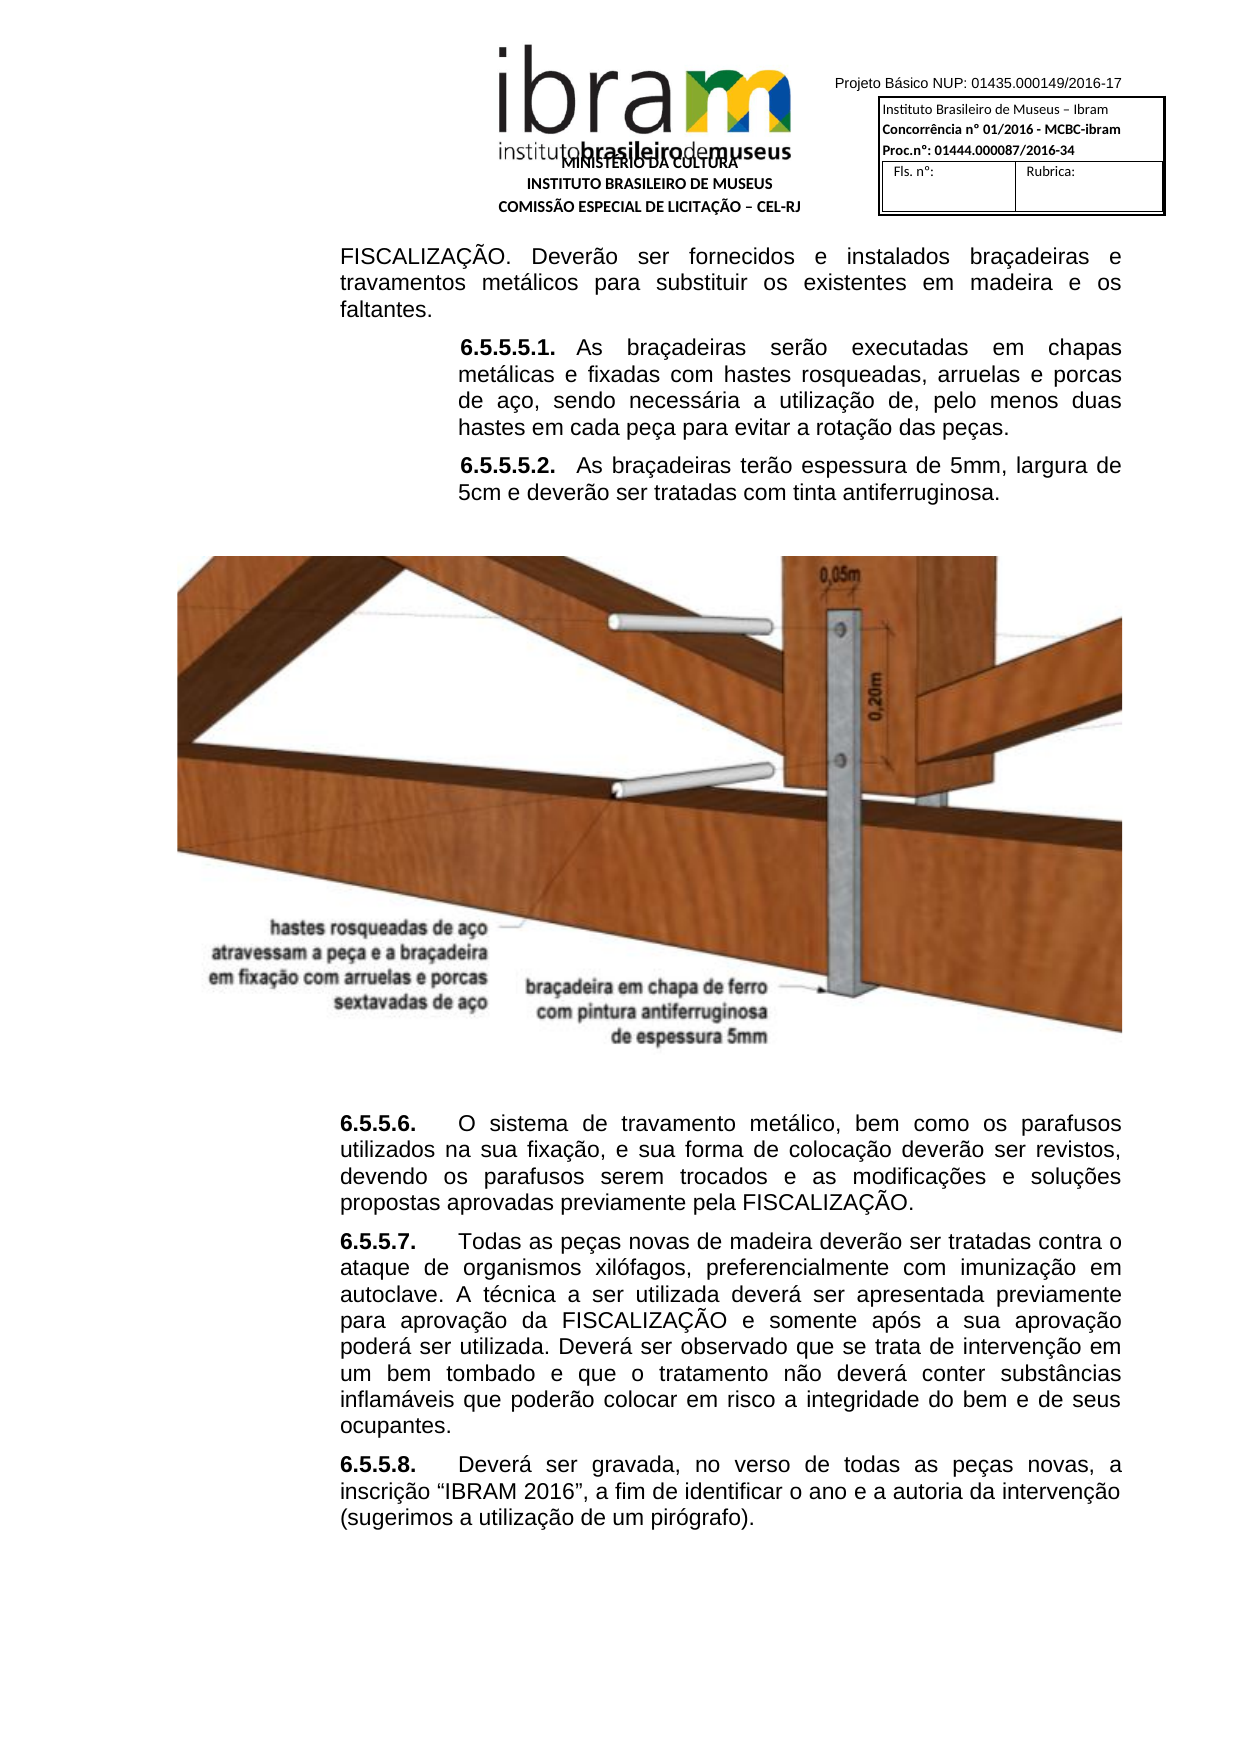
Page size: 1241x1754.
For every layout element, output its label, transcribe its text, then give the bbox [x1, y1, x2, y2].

picture [177, 556, 1123, 1055]
text Deverá ser gravada, no verso de todas as peças novas, a inscrição “IBRAM 2016”, a fim de identificar o ano e a autoria da intervenção (sugerimos a utilização de um pirógrafo). [340, 1451, 1122, 1530]
text Todas as peças novas de madeira deverão ser tratadas contra o ataque de organismos xilófagos, preferencialmente com imunização em autoclave. A técnica a ser utilizada deverá ser apresentada previamente para aprovação da FISCALIZAÇÃO e somente após a sua aprovação poderá ser utilizada. Deverá ser observado que se trata de intervenção em um bem tombado e que o tratamento não deverá conter substâncias inflamáveis que poderão colocar em risco a integridade do bem e de seus ocupantes. [340, 1228, 1122, 1439]
picture [493, 41, 792, 161]
text As braçadeiras serão executadas em chapas metálicas e fixadas com hastes rosqueadas, arruelas e porcas de aço, sendo necessária a utilização de, pelo menos duas hastes em cada peça para evitar a rotação das peças. [458, 334, 1122, 440]
text O sistema de travamento metálico, bem como os parafusos utilizados na sua fixação, e sua forma de colocação deverão ser revistos, devendo os parafusos serem trocados e as modificações e soluções propostas aprovadas previamente pela FISCALIZAÇÃO. [340, 1110, 1122, 1215]
text As braçadeiras terão espessura de 5mm, largura de 5cm e deverão ser tratadas com tinta antiferruginosa. [458, 452, 1122, 505]
